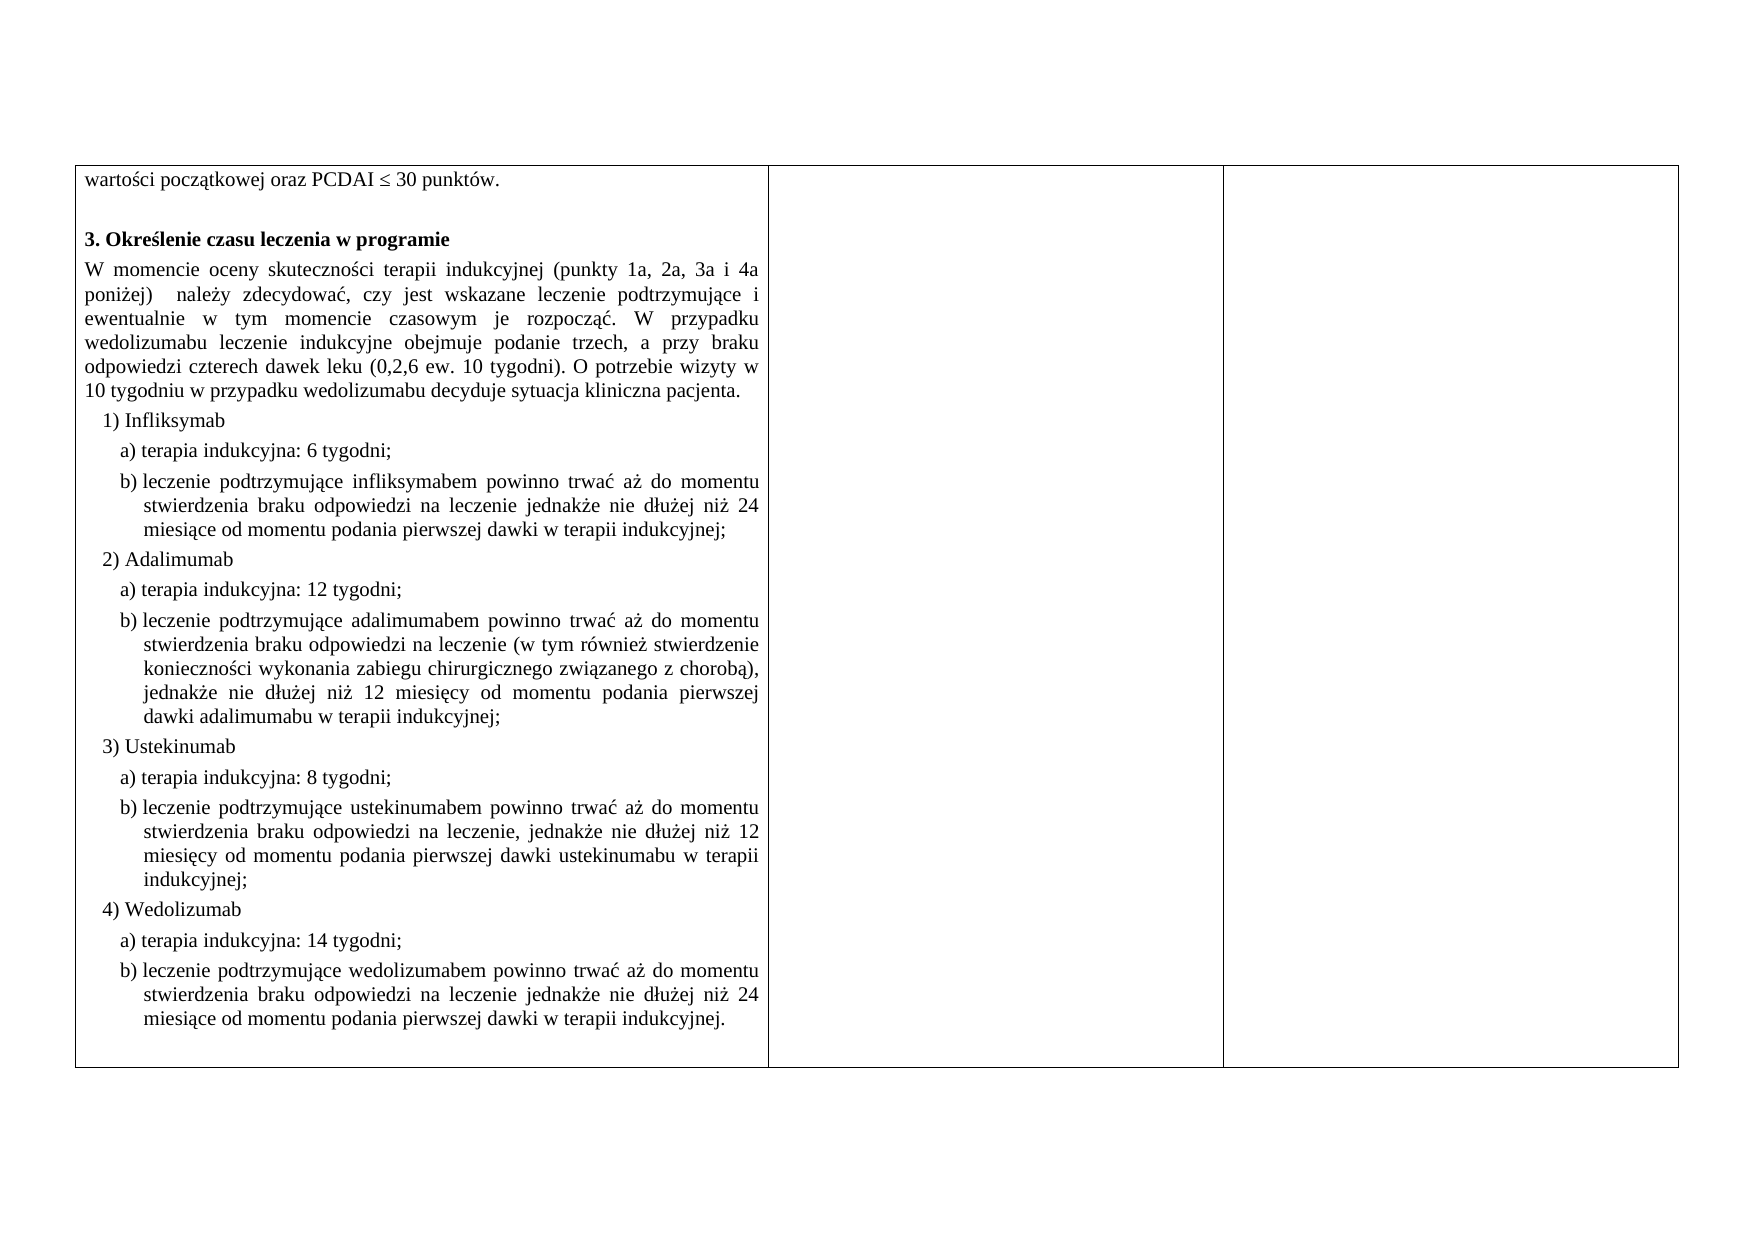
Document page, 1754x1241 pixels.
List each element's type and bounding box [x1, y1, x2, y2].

table_cell [1224, 166, 1678, 1067]
table_cell [76, 166, 768, 1067]
table_cell [769, 166, 1223, 1067]
